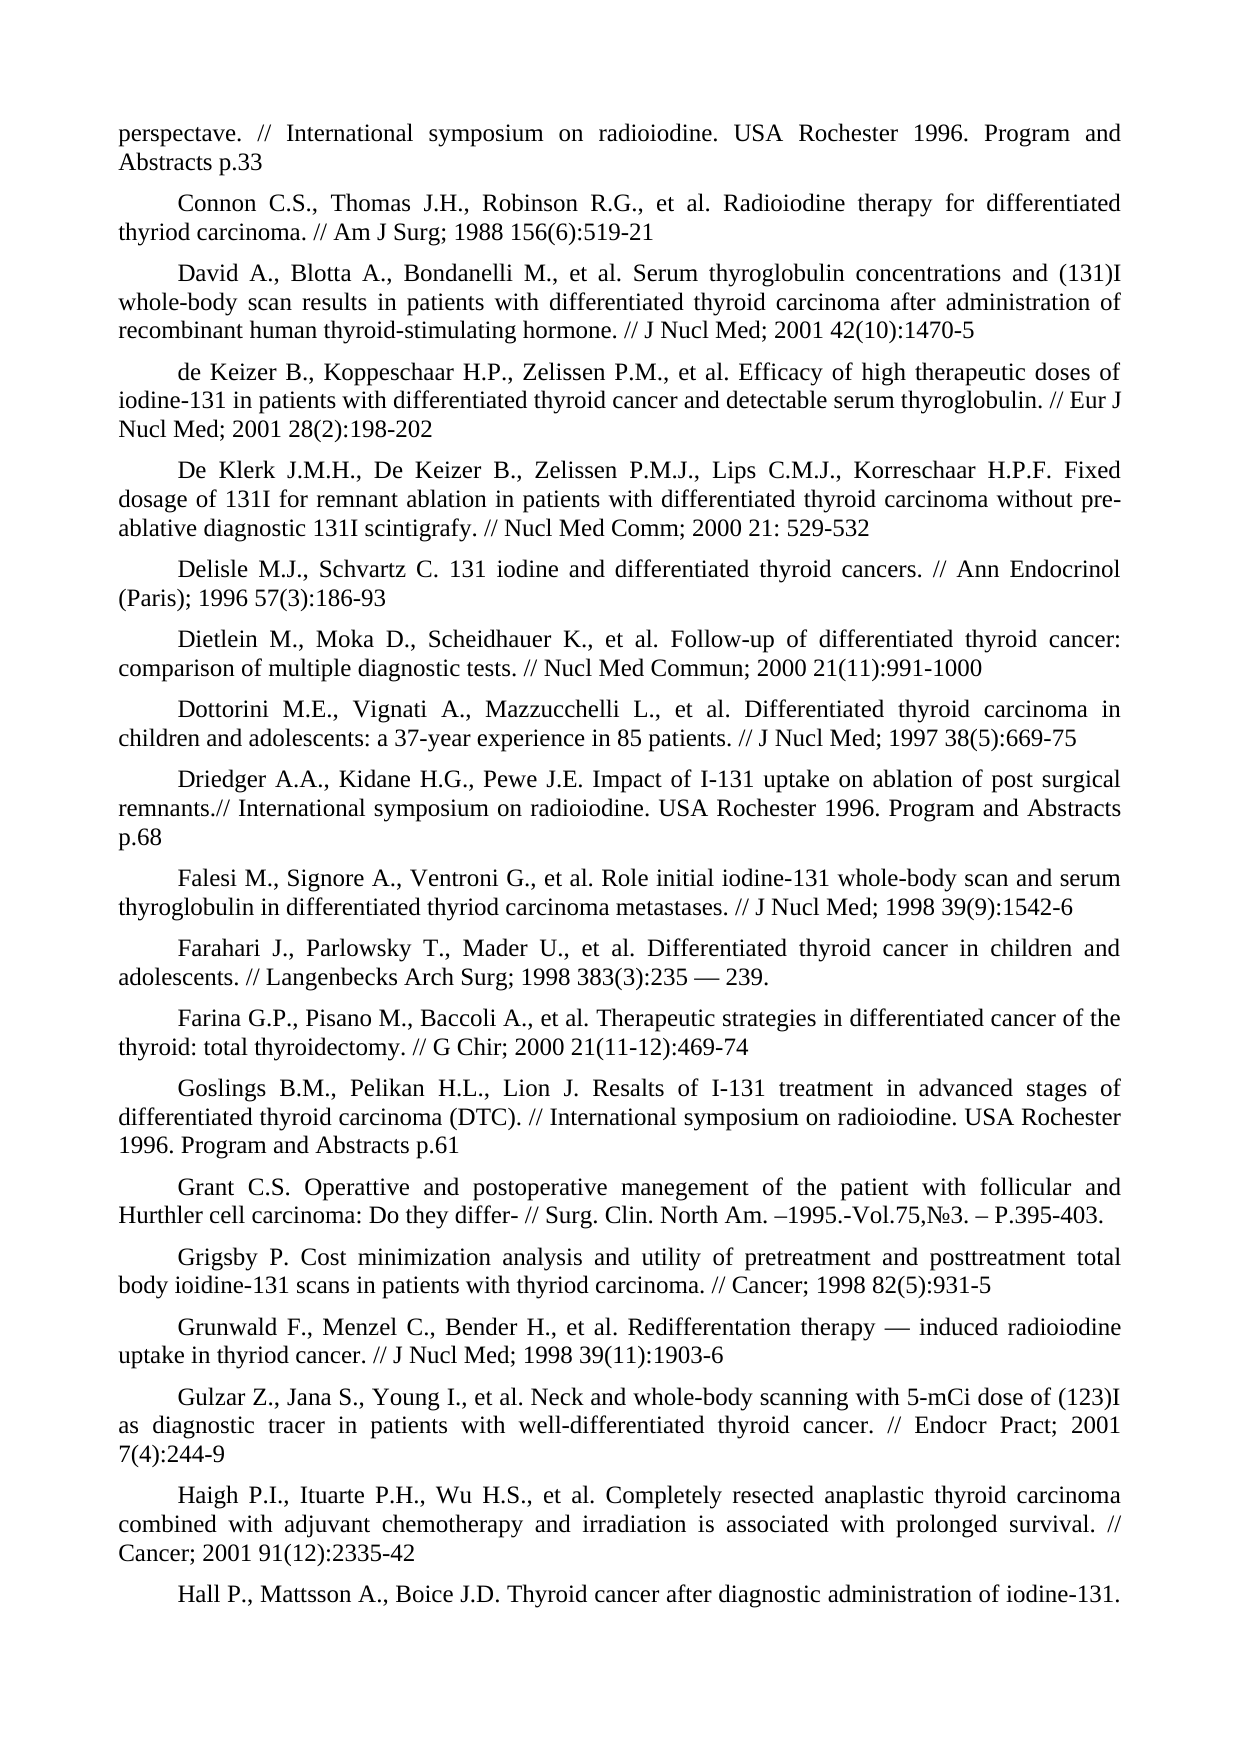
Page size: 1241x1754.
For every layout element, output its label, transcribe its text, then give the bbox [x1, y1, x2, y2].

text Grunwald F., Menzel C., Bender H., et al. Redifferentation therapy — induced radioiodine uptake in thyriod cancer. // J Nucl Med; 1998 39(11):1903-6 [118, 1312, 1122, 1369]
text Farahari J., Parlowsky T., Mader U., et al. Differentiated thyroid cancer in children and adolescents. // Langenbecks Arch Surg; 1998 383(3):235 — 239. [118, 933, 1122, 991]
text Driedger A.A., Kidane H.G., Pewe J.E. Impact of I-131 uptake on ablation of post surgical remnants.// International symposium on radioiodine. USA Rochester 1996. Program and Abstracts p.68 [118, 764, 1122, 851]
text Grant C.S. Operattive and postoperative manegement of the patient with follicular and Hurthler cell carcinoma: Do they differ- // Surg. Clin. North Am. –1995.-Vol.75,№3. – P.395-403. [118, 1172, 1122, 1229]
text de Keizer B., Koppeschaar H.P., Zelissen P.M., et al. Efficacy of high therapeutic doses of iodine-131 in patients with differentiated thyroid cancer and detectable serum thyroglobulin. // Eur J Nucl Med; 2001 28(2):198-202 [118, 357, 1122, 443]
text Grigsby P. Cost minimization analysis and utility of pretreatment and posttreatment total body ioidine-131 scans in patients with thyriod carcinoma. // Cancer; 1998 82(5):931-5 [118, 1242, 1122, 1299]
text Dietlein M., Moka D., Scheidhauer K., et al. Follow-up of differentiated thyroid cancer: comparison of multiple diagnostic tests. // Nucl Med Commun; 2000 21(11):991-1000 [118, 624, 1122, 682]
text David A., Blotta A., Bondanelli M., et al. Serum thyroglobulin concentrations and (131)I whole-body scan results in patients with differentiated thyroid carcinoma after administration of recombinant human thyroid-stimulating hormone. // J Nucl Med; 2001 42(10):1470-5 [118, 258, 1122, 344]
text Goslings B.M., Pelikan H.L., Lion J. Resalts of I-131 treatment in advanced stages of differentiated thyroid carcinoma (DTC). // International symposium on radioiodine. USA Rochester 1996. Program and Abstracts p.61 [118, 1073, 1122, 1159]
text Dottorini M.E., Vignati A., Mazzucchelli L., et al. Differentiated thyroid carcinoma in children and adolescents: a 37-year experience in 85 patients. // J Nucl Med; 1997 38(5):669-75 [118, 694, 1122, 752]
text Falesi M., Signore A., Ventroni G., et al. Role initial iodine-131 whole-body scan and serum thyroglobulin in differentiated thyriod carcinoma metastases. // J Nucl Med; 1998 39(9):1542-6 [118, 863, 1122, 921]
text Connon C.S., Thomas J.H., Robinson R.G., et al. Radioiodine therapy for differentiated thyriod carcinoma. // Am J Surg; 1988 156(6):519-21 [118, 188, 1122, 246]
text De Klerk J.M.H., De Keizer B., Zelissen P.M.J., Lips C.M.J., Korreschaar H.P.F. Fixed dosage of 131I for remnant ablation in patients with differentiated thyroid carcinoma without pre-ablative diagnostic 131I scintigrafy. // Nucl Med Comm; 2000 21: 529-532 [118, 456, 1122, 542]
text Delisle M.J., Schvartz C. 131 iodine and differentiated thyroid cancers. // Ann Endocrinol (Paris); 1996 57(3):186-93 [118, 554, 1122, 612]
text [118, 1579, 1122, 1608]
text Gulzar Z., Jana S., Young I., et al. Neck and whole-body scanning with 5-mCi dose of (123)I as diagnostic tracer in patients with well-differentiated thyroid cancer. // Endocr Pract; 2001 7(4):244-9 [118, 1382, 1122, 1468]
text Farina G.P., Pisano M., Baccoli A., et al. Therapeutic strategies in differentiated cancer of the thyroid: total thyroidectomy. // G Chir; 2000 21(11-12):469-74 [118, 1003, 1122, 1061]
text Haigh P.I., Ituarte P.H., Wu H.S., et al. Completely resected anaplastic thyroid carcinoma combined with adjuvant chemotherapy and irradiation is associated with prolonged survival. // Cancer; 2001 91(12):2335-42 [118, 1481, 1122, 1567]
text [118, 118, 1122, 176]
